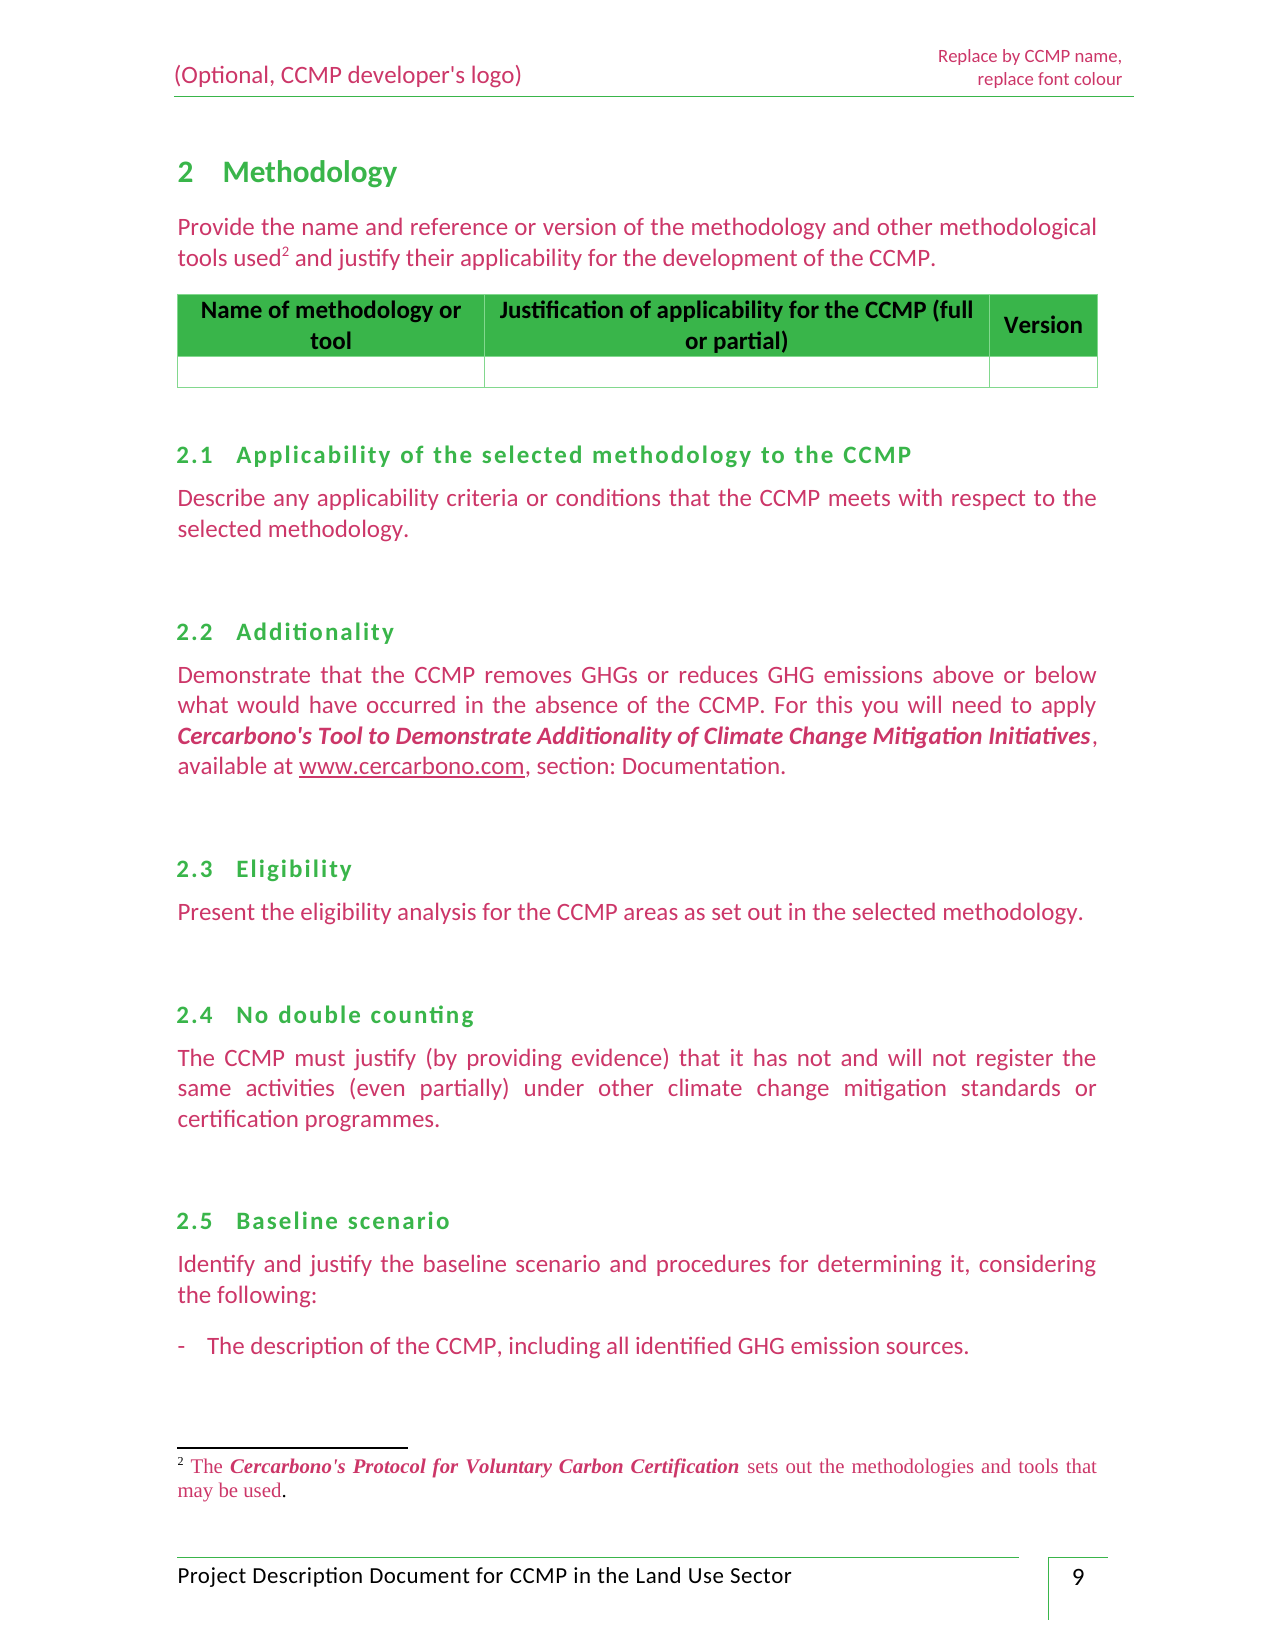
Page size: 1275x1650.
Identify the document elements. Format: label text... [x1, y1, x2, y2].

text No double counting [176, 999, 1098, 1029]
text Describe any applicability criteria or conditions that the CCMP meets with respect to the selected methodology. [177, 482, 1098, 543]
text Additionality [176, 616, 1098, 646]
text Eligibility [176, 853, 1098, 883]
table_cell [178, 357, 484, 387]
text Demonstrate that the CCMP removes GHGs or reduces GHG emissions above or below what would have occurred in the absence of the CCMP. For this you will need to apply Cercarbono's Tool to Demonstrate Additionality of Climate Change Mitigation Initiatives, available at www.cercarbono.com, section: Documentation. [177, 659, 1098, 781]
text Baseline scenario [176, 1206, 1098, 1236]
list The description of the CCMP, including all identified GHG emission sources. [177, 1330, 1098, 1361]
table_header Justification of applicability for the CCMP (full or partial) [485, 295, 989, 356]
text Provide the name and reference or version of the methodology and other methodological tools used and justify their applicability for the development of the CCMP. [177, 212, 1098, 273]
text Identify and justify the baseline scenario and procedures for determining it, considering the following: [177, 1248, 1098, 1309]
table_header Version [990, 295, 1097, 356]
text Applicability of the selected methodology to the CCMP [176, 439, 1098, 470]
table_cell [990, 357, 1097, 387]
text The CCMP must justify (by providing evidence) that it has not and will not register the same activities (even partially) under other climate change mitigation standards or certification programmes. [177, 1042, 1098, 1133]
text Present the eligibility analysis for the CCMP areas as set out in the selected methodology. [177, 896, 1098, 927]
table_cell [485, 357, 989, 387]
text Methodology [177, 153, 1098, 191]
table_header Name of methodology or tool [178, 295, 484, 356]
